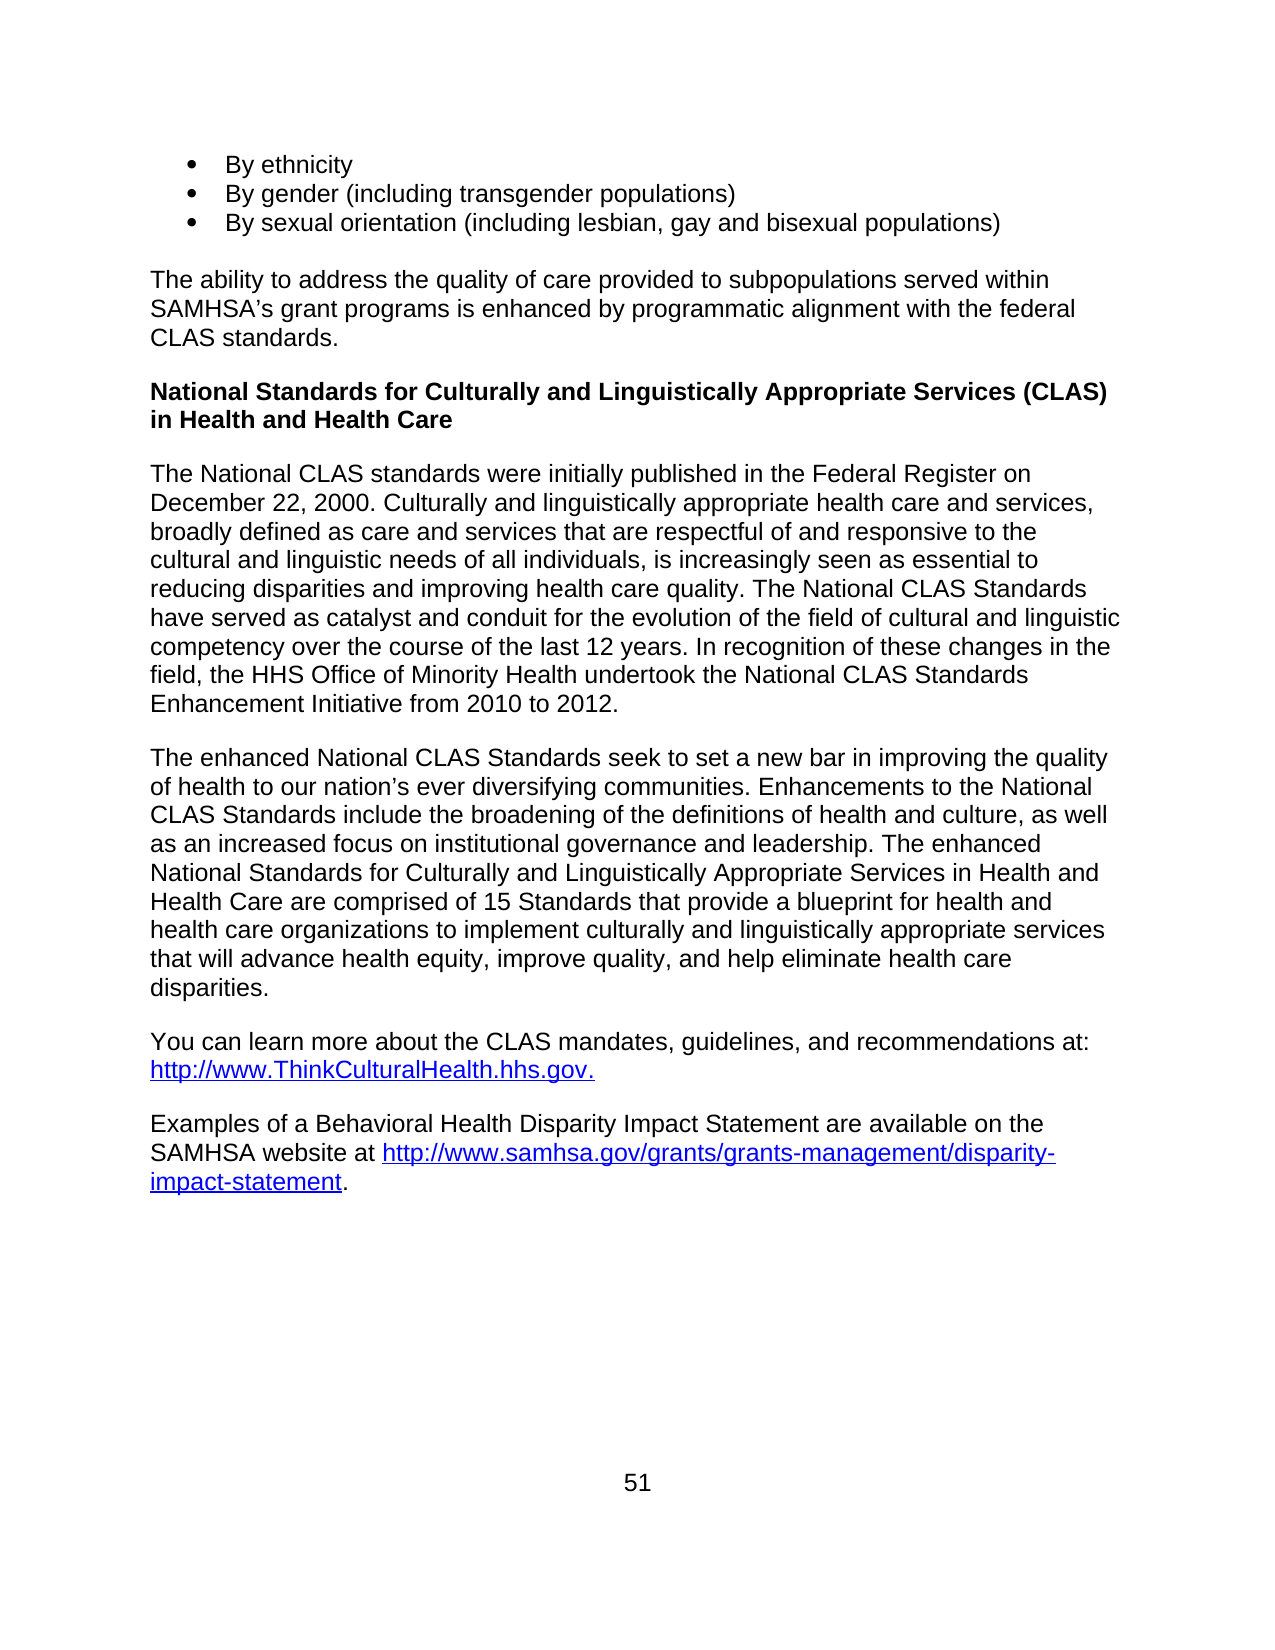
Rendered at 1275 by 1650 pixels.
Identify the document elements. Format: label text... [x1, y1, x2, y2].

text Examples of a Behavioral Health Disparity Impact Statement are available on the SAMHSA website at http://www.samhsa.gov/grants/grants-management/disparity-impact-statement. [150, 1109, 1125, 1195]
list By sexual orientation (including lesbian, gay and bisexual populations) [187, 208, 1125, 237]
text National Standards for Culturally and Linguistically Appropriate Services (CLAS) in Health and Health Care [150, 377, 1125, 434]
text You can learn more about the CLAS mandates, guidelines, and recommendations at: http://www.ThinkCulturalHealth.hhs.gov. [150, 1027, 1125, 1084]
text The ability to address the quality of care provided to subpopulations served within SAMHSA’s grant programs is enhanced by programmatic alignment with the federal CLAS standards. [150, 265, 1125, 352]
list By ethnicity [187, 150, 1125, 179]
text The enhanced National CLAS Standards seek to set a new bar in improving the quality of health to our nation’s ever diversifying communities. Enhancements to the National CLAS Standards include the broadening of the definitions of health and culture, as well as an increased focus on institutional governance and leadership. The enhanced National Standards for Culturally and Linguistically Appropriate Services in Health and Health Care are comprised of 15 Standards that provide a blueprint for health and health care organizations to implement culturally and linguistically appropriate services that will advance health equity, improve quality, and help eliminate health care disparities. [150, 743, 1125, 1002]
text The National CLAS standards were initially published in the Federal Register on December 22, 2000. Culturally and linguistically appropriate health care and services, broadly defined as care and services that are respectful of and responsive to the cultural and linguistic needs of all individuals, is increasingly seen as essential to reducing disparities and improving health care quality. The National CLAS Standards have served as catalyst and conduit for the evolution of the field of cultural and linguistic competency over the course of the last 12 years. In recognition of these changes in the field, the HHS Office of Minority Health undertook the National CLAS Standards Enhancement Initiative from 2010 to 2012. [150, 459, 1125, 718]
list By gender (including transgender populations) [187, 179, 1125, 208]
